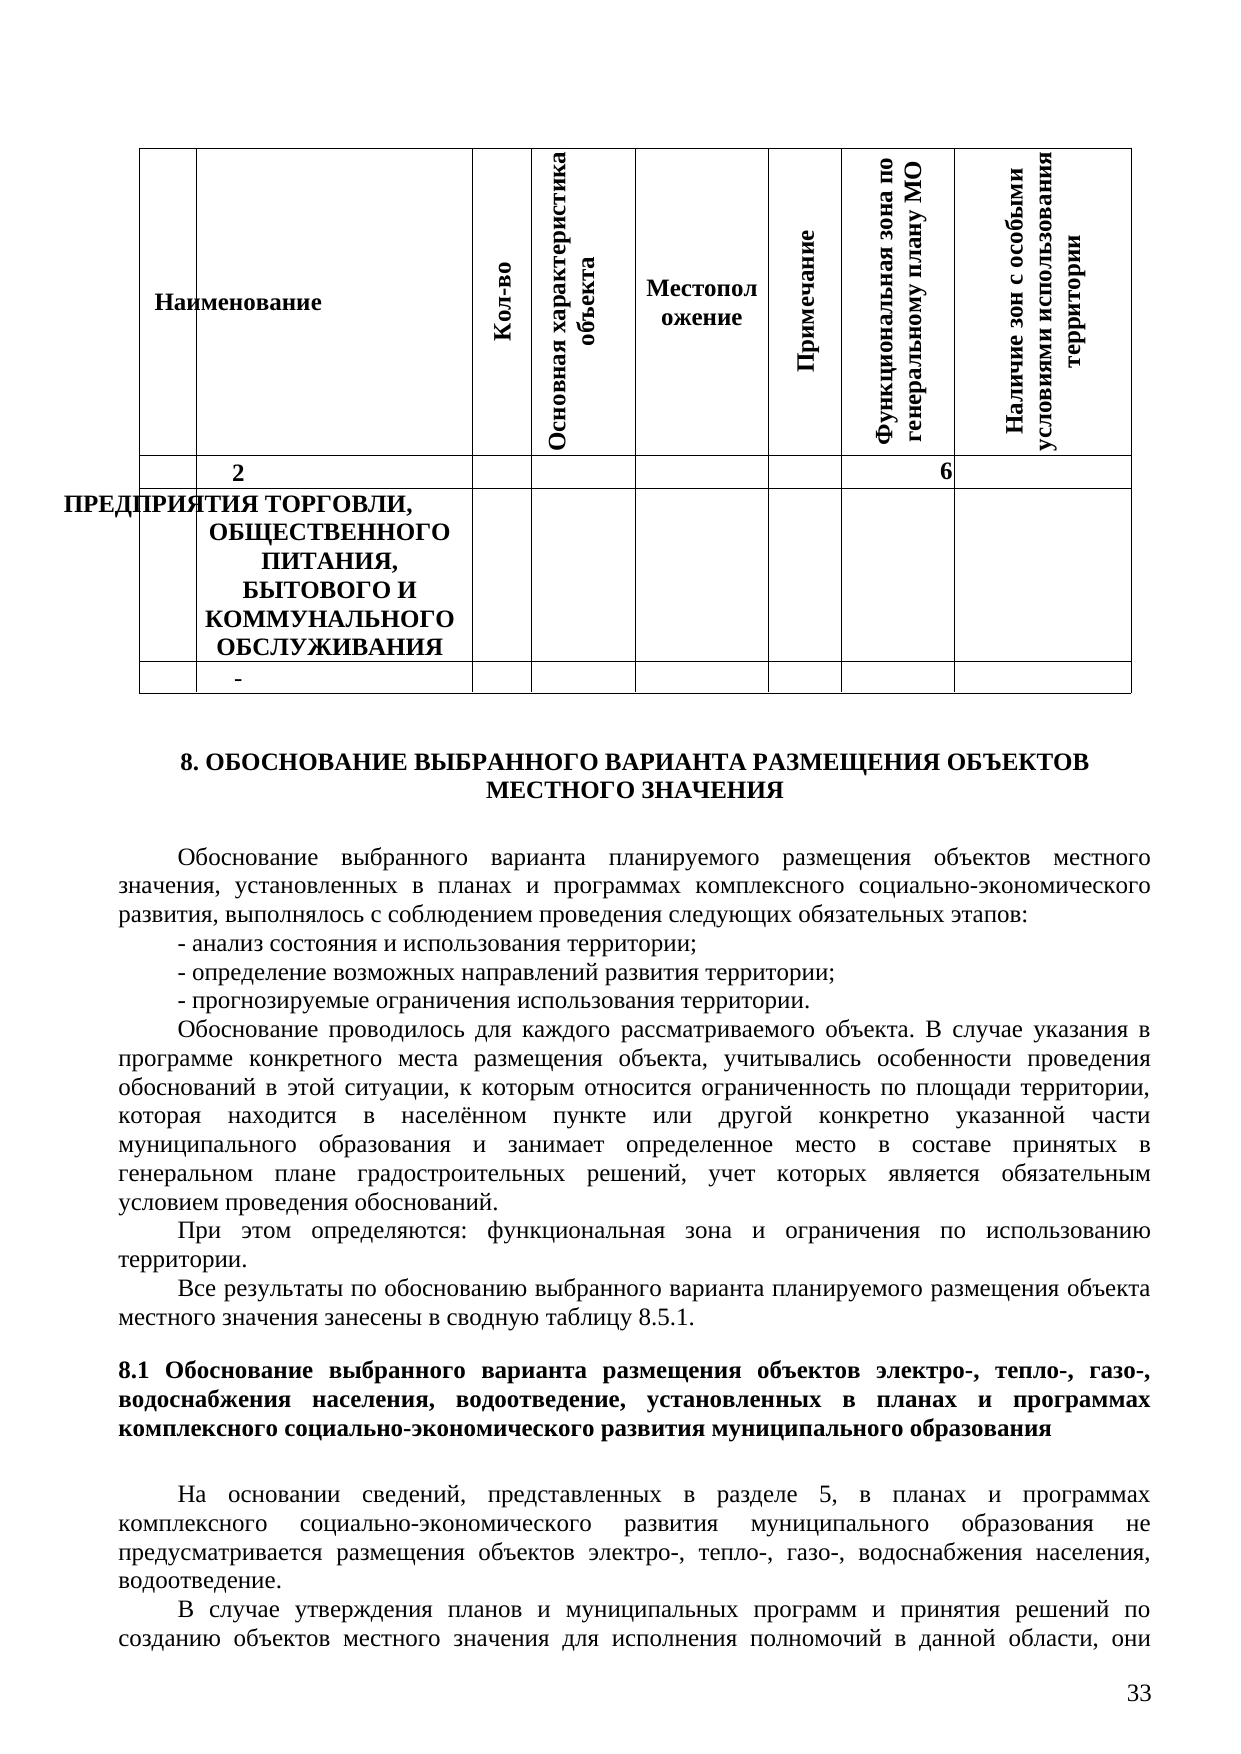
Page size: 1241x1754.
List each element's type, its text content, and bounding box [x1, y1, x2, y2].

table_cell 6 [955, 456, 1131, 488]
table_cell [636, 456, 768, 488]
table_cell [636, 489, 768, 661]
table_header Примечание [769, 149, 841, 455]
table_cell 4.3 [140, 489, 196, 661]
table_cell [842, 662, 954, 692]
text При этом определяются: функциональная зона и ограничения по использованию территории. [118, 1215, 1152, 1273]
table_header Местоположение [636, 149, 768, 455]
table_header Наличие зон с особыми условиями использования территории [955, 149, 1131, 455]
table_cell [955, 489, 1131, 661]
text - прогнозируемые ограничения использования территории. [118, 985, 1152, 1014]
table_cell [842, 489, 954, 661]
table_cell ПРЕДПРИЯТИЯ ТОРГОВЛИ, ОБЩЕСТВЕННОГО ПИТАНИЯ, БЫТОВОГО И КОММУНАЛЬНОГО ОБСЛУЖИВАНИЯ [197, 489, 472, 661]
subtitle 8. Обоснование выбранного варианта размещения объектов местного значения [118, 747, 1152, 804]
table_cell 3 [473, 456, 531, 488]
subtitle 8.1 Обоснование выбранного варианта размещения объектов электро-, тепло-, газо-, водоснабжения населения, водоотведение, установленных в планах и программах комплексного социально-экономического развития муниципального образования [118, 1355, 1152, 1442]
table_header Функциональная зона по генеральному плану МО [842, 149, 954, 455]
text - анализ состояния и использования территории; [118, 928, 1152, 957]
table_cell 4 [769, 456, 841, 488]
text Все результаты по обоснованию выбранного варианта планируемого размещения объекта местного значения занесены в сводную таблицу 8.5.1. [118, 1273, 1152, 1330]
table_cell - [197, 662, 472, 692]
table_cell [769, 489, 841, 661]
table_cell [636, 662, 768, 692]
table_cell [532, 662, 635, 692]
table_header Кол-во [473, 149, 531, 455]
table_cell - [769, 662, 841, 692]
table_cell [140, 662, 196, 692]
text На основании сведений, представленных в разделе 5, в планах и программах комплексного социально-экономического развития муниципального образования не предусматривается размещения объектов электро-, тепло-, газо-, водоснабжения населения, водоотведение. [118, 1479, 1152, 1594]
table_cell 5 [842, 456, 954, 488]
table_header Основная характеристика объекта [532, 149, 635, 455]
text Обоснование выбранного варианта планируемого размещения объектов местного значения, установленных в планах и программах комплексного социально-экономического развития, выполнялось с соблюдением проведения следующих обязательных этапов: [118, 842, 1152, 928]
table_cell [532, 489, 635, 661]
table_cell [473, 489, 531, 661]
table_cell [532, 456, 635, 488]
text - определение возможных направлений развития территории; [118, 957, 1152, 985]
table_cell - [473, 662, 531, 692]
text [118, 1594, 1152, 1652]
table_cell 2 [197, 456, 472, 488]
table_header № п/п [140, 149, 196, 455]
table_cell [955, 662, 1131, 692]
table_cell 1 [140, 456, 196, 488]
text Обоснование проводилось для каждого рассматриваемого объекта. В случае указания в программе конкретного места размещения объекта, учитывались особенности проведения обоснований в этой ситуации, к которым относится ограниченность по площади территории, которая находится в населённом пункте или другой конкретно указанной части муниципального образования и занимает определенное место в составе принятых в генеральном плане градостроительных решений, учет которых является обязательным условием проведения обоснований. [118, 1014, 1152, 1215]
table_header Наименование [197, 149, 472, 455]
